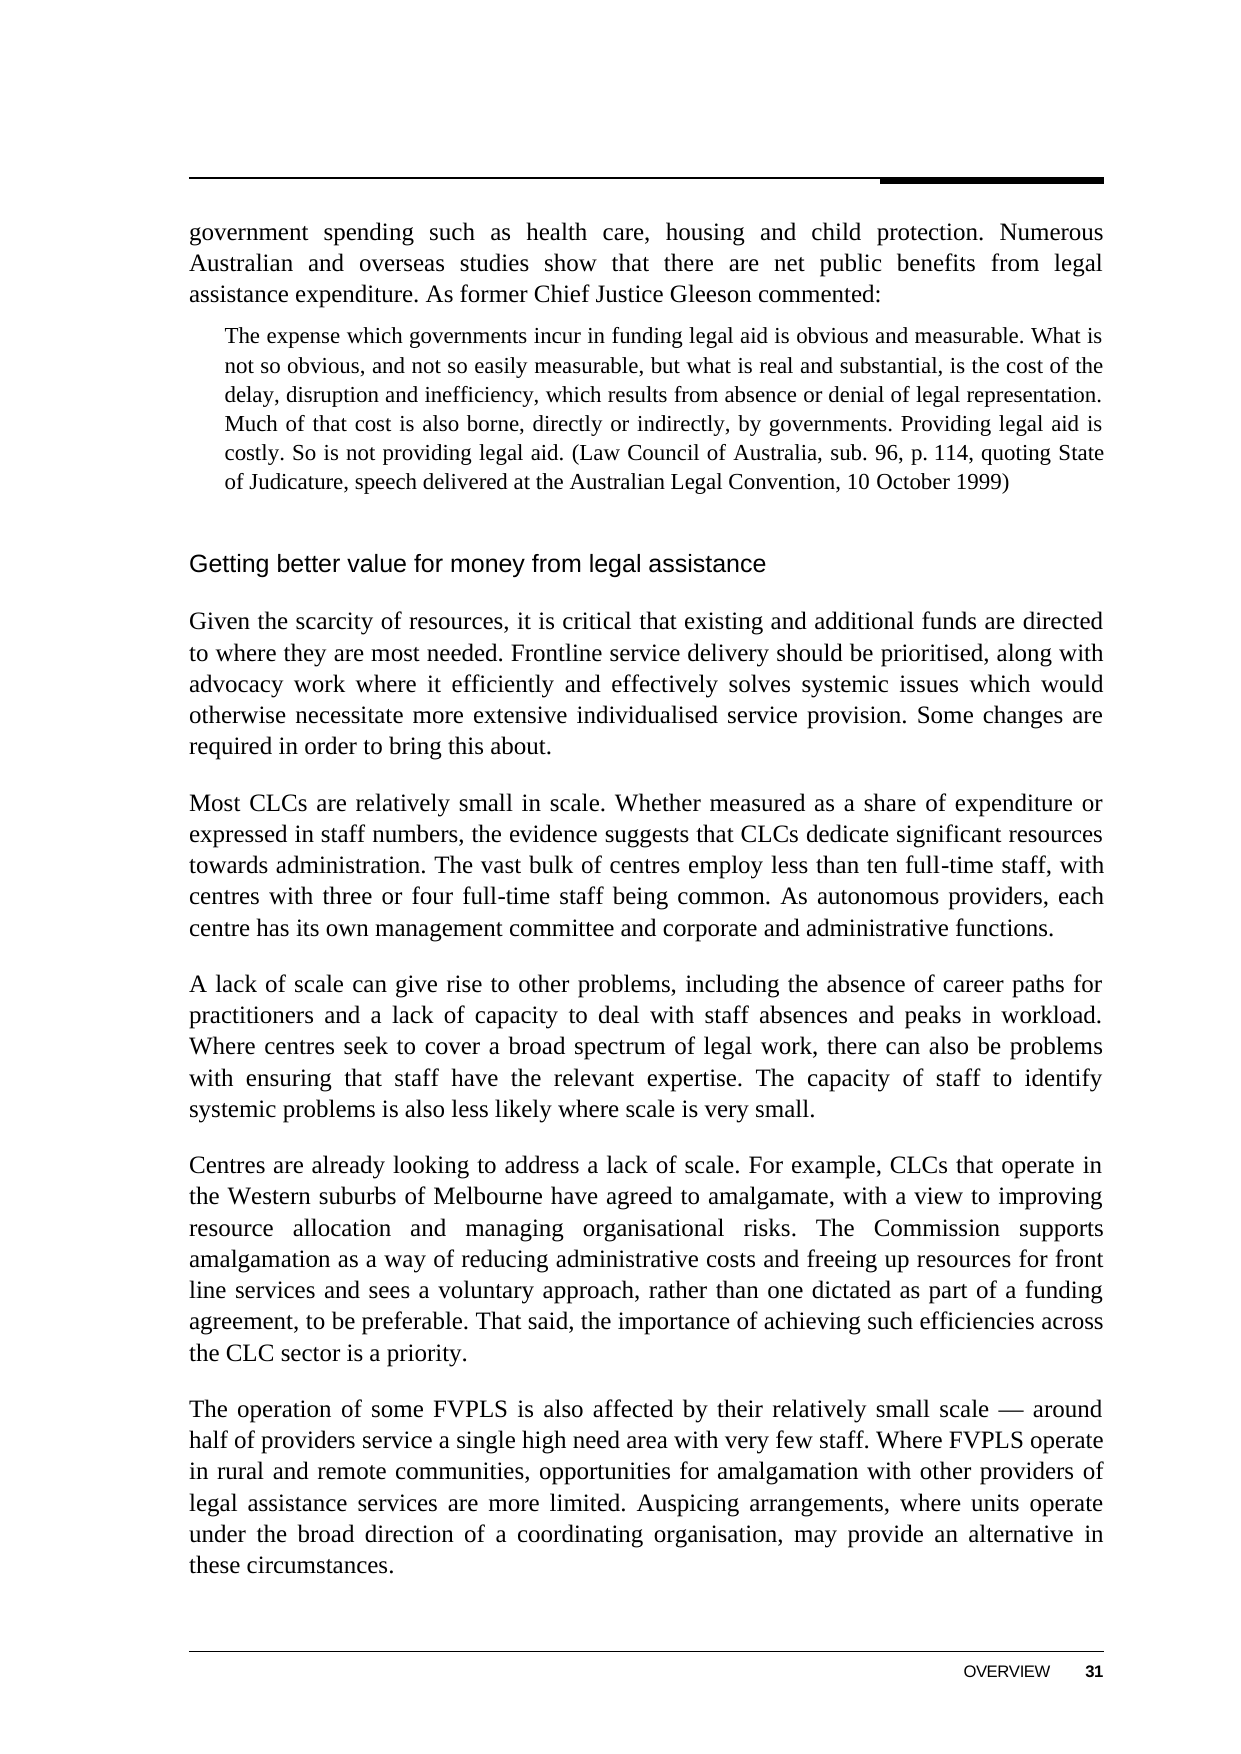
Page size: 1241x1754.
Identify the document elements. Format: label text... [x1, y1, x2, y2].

text The operation of some FVPLS is also affected by their relatively small scale — around half of providers service a single high need area with very few staff. Where FVPLS operate in rural and remote communities, opportunities for amalgamation with other providers of legal assistance services are more limited. Auspicing arrangements, where units operate under the broad direction of a coordinating organisation, may provide an alternative in these circumstances. [189, 1391, 1104, 1579]
text Most CLCs are relatively small in scale. Whether measured as a share of expenditure or expressed in staff numbers, the evidence suggests that CLCs dedicate significant resources towards administration. The vast bulk of centres employ less than ten full-time staff, with centres with three or four full-time staff being common. As autonomous providers, each centre has its own management committee and corporate and administrative functions. [189, 785, 1104, 941]
text The expense which governments incur in funding legal aid is obvious and measurable. What is not so obvious, and not so easily measurable, but what is real and substantial, is the cost of the delay, disruption and inefficiency, which results from absence or denial of legal representation. Much of that cost is also borne, directly or indirectly, by governments. Providing legal aid is costly. So is not providing legal aid. (Law Council of Australia, sub. 96, p. 114, quoting State of Judicature, speech delivered at the Australian Legal Convention, 10 October 1999) [224, 321, 1104, 496]
text Centres are already looking to address a lack of scale. For example, CLCs that operate in the Western suburbs of Melbourne have agreed to amalgamate, with a view to improving resource allocation and managing organisational risks. The Commission supports amalgamation as a way of reducing administrative costs and freeing up resources for front line services and sees a voluntary approach, rather than one dictated as part of a funding agreement, to be preferable. That said, the importance of achieving such efficiencies across the CLC sector is a priority. [189, 1148, 1104, 1366]
text Given the scarcity of resources, it is critical that existing and additional funds are directed to where they are most needed. Frontline service delivery should be prioritised, along with advocacy work where it efficiently and effectively solves systemic issues which would otherwise necessitate more extensive individualised service provision. Some changes are required in order to bring this about. [189, 604, 1104, 760]
subtitle Getting better value for money from legal assistance [189, 546, 1104, 579]
text A lack of scale can give rise to other problems, including the absence of career paths for practitioners and a lack of capacity to deal with staff absences and peaks in workload. Where centres seek to cover a broad spectrum of legal work, there can also be problems with ensuring that staff have the relevant expertise. The capacity of staff to identify systemic problems is also less likely where scale is very small. [189, 966, 1104, 1123]
